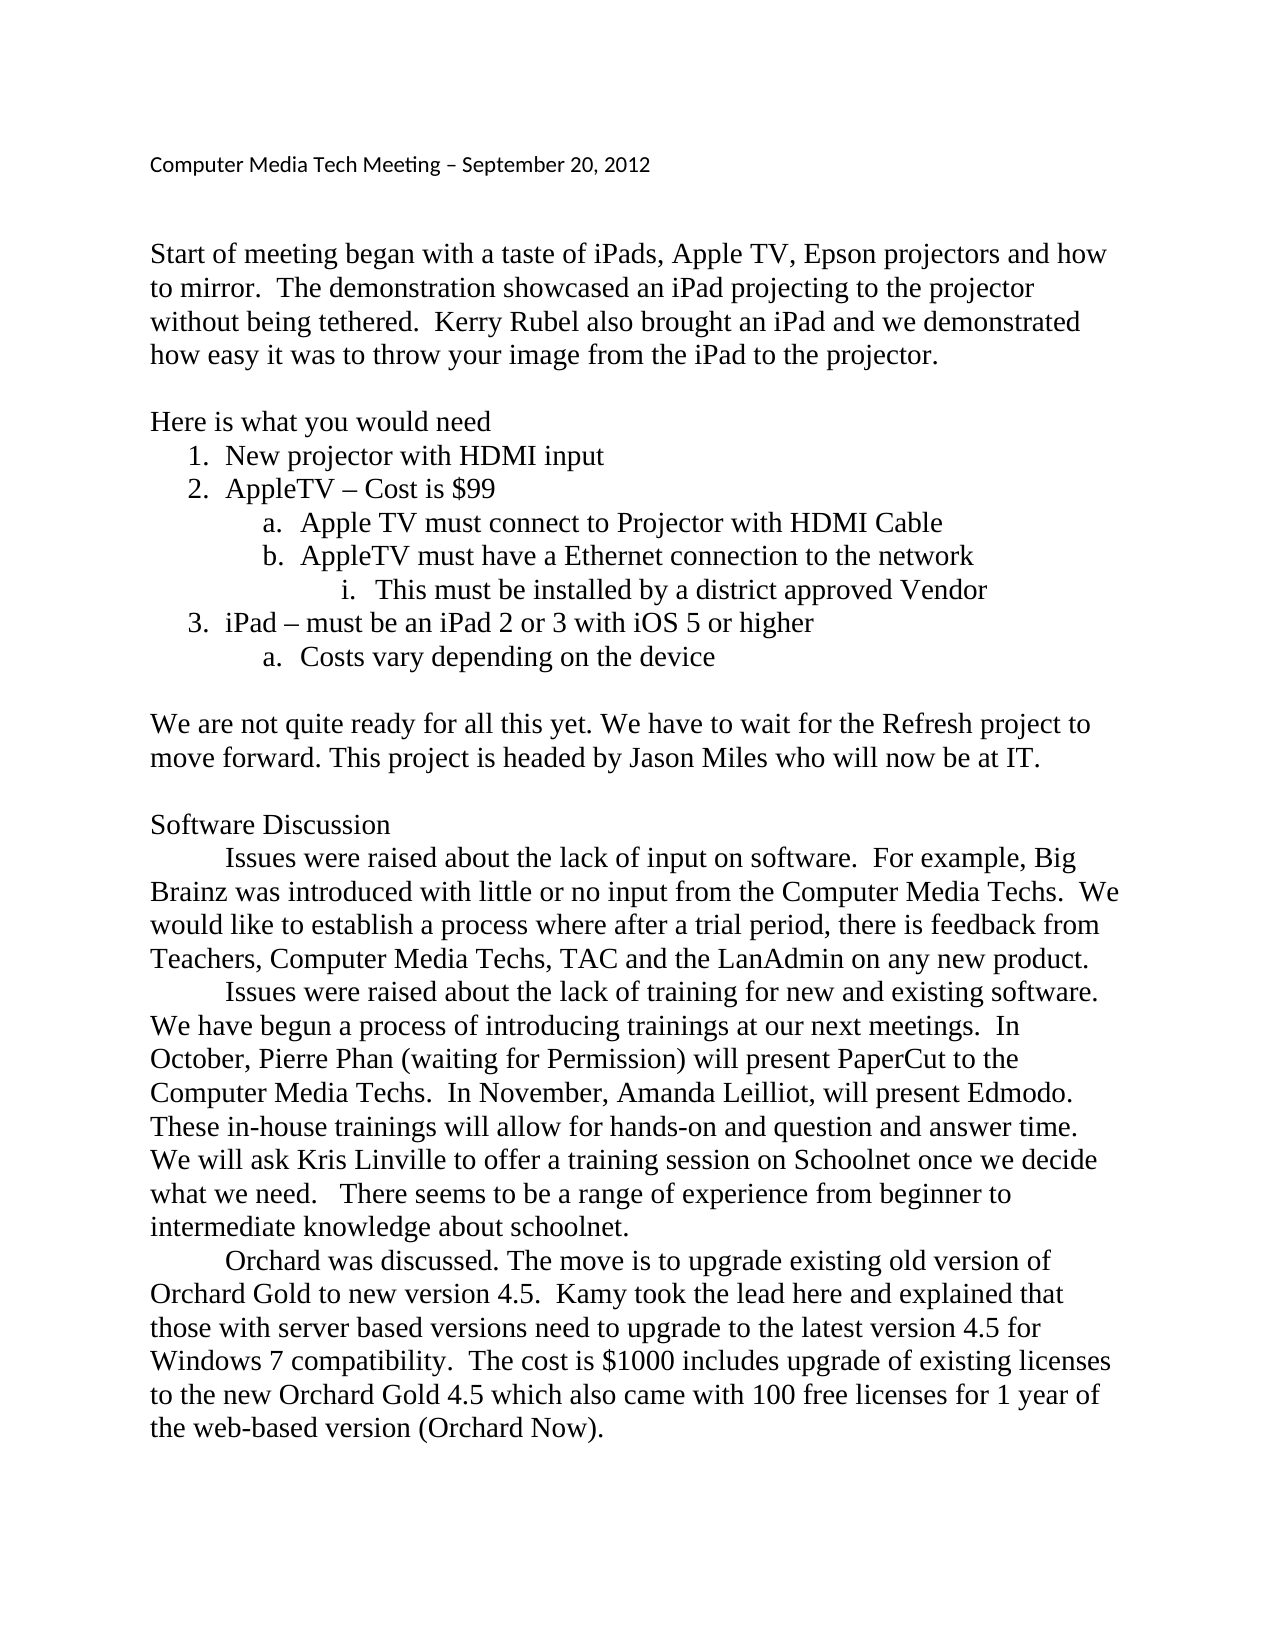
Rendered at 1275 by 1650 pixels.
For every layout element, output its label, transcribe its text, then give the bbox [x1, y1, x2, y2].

list New projector with HDMI input [187, 438, 1125, 471]
text Orchard was discussed. The move is to upgrade existing old version of Orchard Gold to new version 4.5. Kamy took the lead here and explained that those with server based versions need to upgrade to the latest version 4.5 for Windows 7 compatibility. The cost is $1000 includes upgrade of existing licenses to the new Orchard Gold 4.5 which also came with 100 free licenses for 1 year of the web-based version (Orchard Now). [150, 1243, 1125, 1444]
list Costs vary depending on the device [262, 639, 1125, 673]
text We are not quite ready for all this yet. We have to wait for the Refresh project to move forward. This project is headed by Jason Miles who will now be at IT. [150, 706, 1125, 773]
list Apple TV must connect to Projector with HDMI Cable [262, 505, 1125, 538]
text Here is what you would need [150, 404, 1125, 438]
list AppleTV – Cost is $99 [187, 471, 1125, 505]
text Issues were raised about the lack of training for new and existing software. We have begun a process of introducing trainings at our next meetings. In October, Pierre Phan (waiting for Permission) will present PaperCut to the Computer Media Techs. In November, Amanda Leilliot, will present Edmodo. These in-house trainings will allow for hands-on and question and answer time. We will ask Kris Linville to offer a training session on Schoolnet once we decide what we need. There seems to be a range of experience from beginner to intermediate knowledge about schoolnet. [150, 974, 1125, 1243]
text Start of meeting began with a taste of iPads, Apple TV, Epson projectors and how to mirror. The demonstration showcased an iPad projecting to the projector without being tethered. Kerry Rubel also brought an iPad and we demonstrated how easy it was to throw your image from the iPad to the projector. [150, 237, 1125, 371]
text Software Discussion [150, 807, 1125, 840]
list AppleTV must have a Ethernet connection to the network [262, 538, 1125, 572]
text Computer Media Tech Meeting – September 20, 2012 [150, 150, 1125, 178]
list iPad – must be an iPad 2 or 3 with iOS 5 or higher [187, 606, 1125, 639]
text Issues were raised about the lack of input on software. For example, Big Brainz was introduced with little or no input from the Computer Media Techs. We would like to establish a process where after a trial period, there is feedback from Teachers, Computer Media Techs, TAC and the LanAdmin on any new product. [150, 840, 1125, 974]
list This must be installed by a district approved Vendor [356, 572, 1125, 606]
